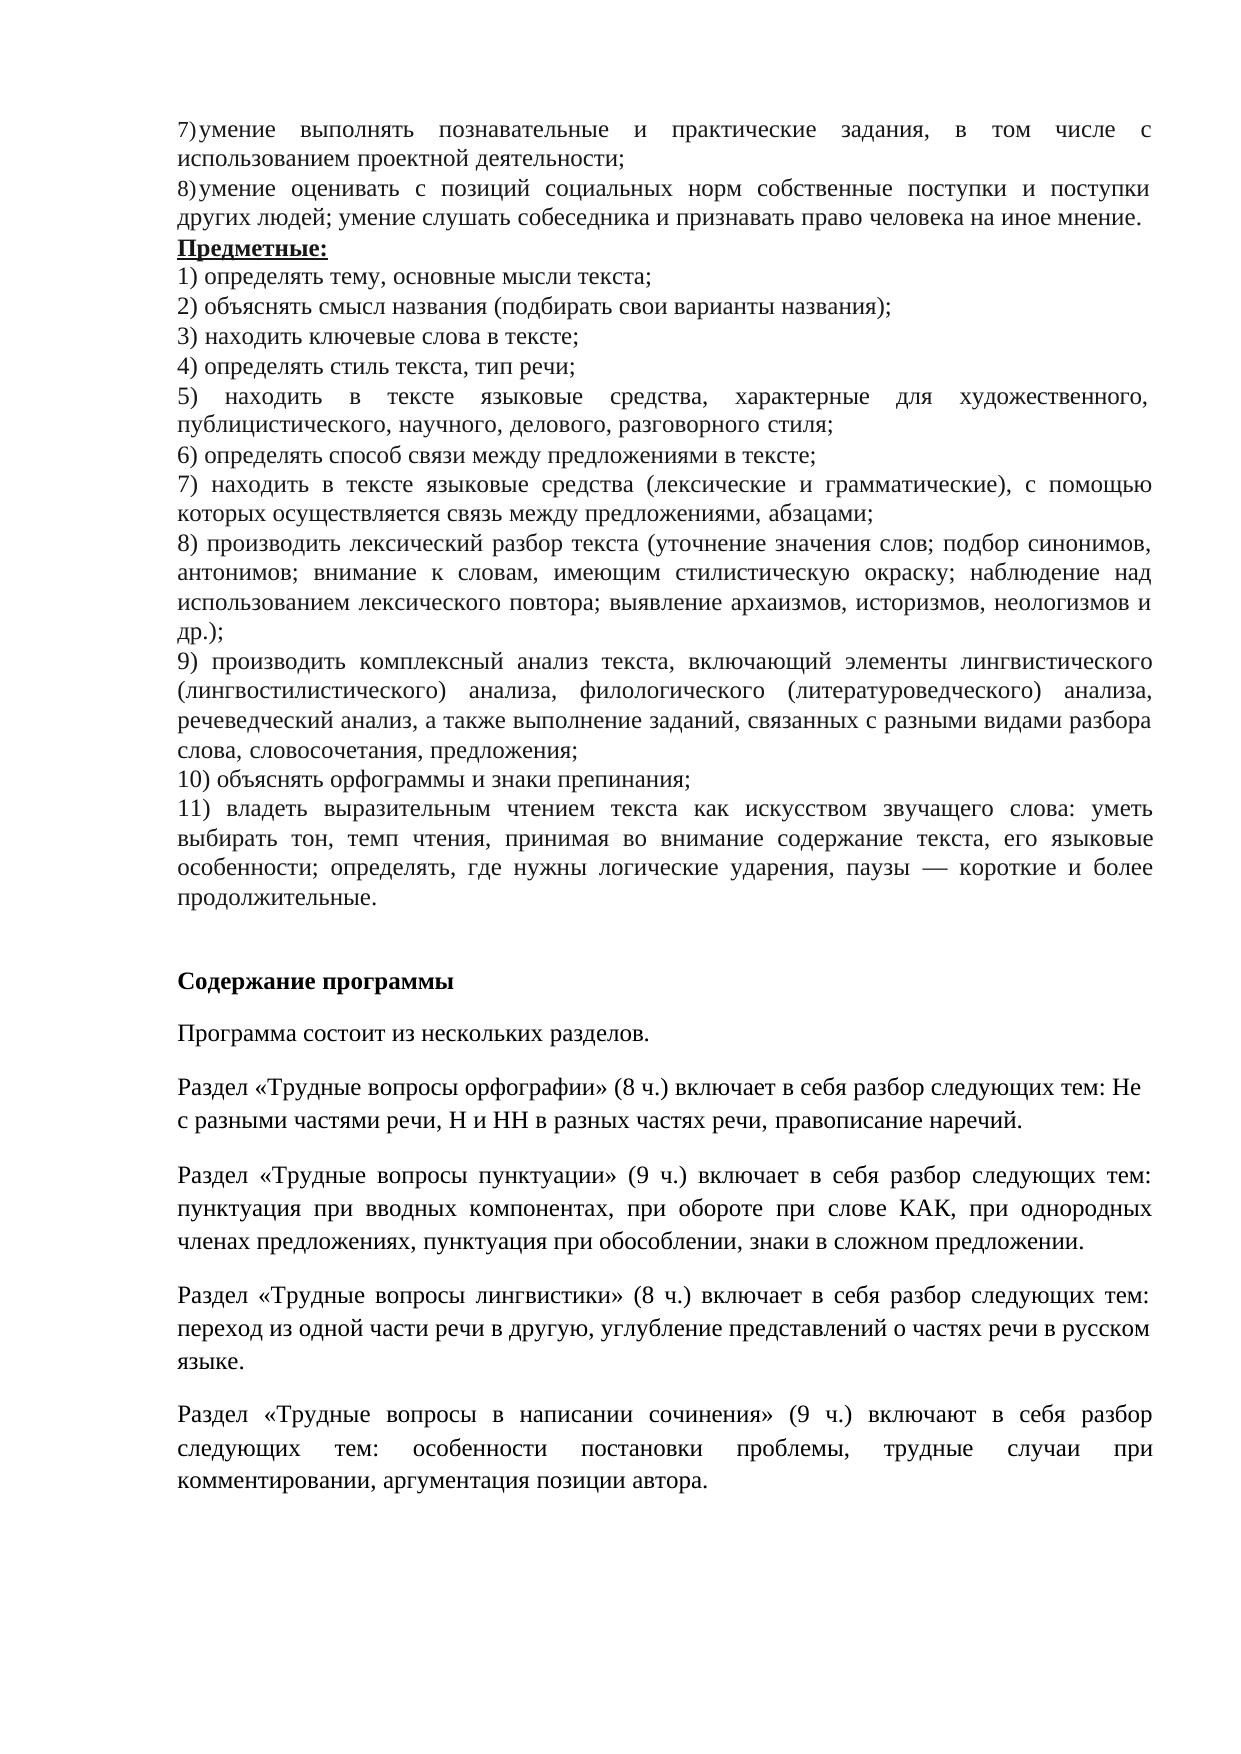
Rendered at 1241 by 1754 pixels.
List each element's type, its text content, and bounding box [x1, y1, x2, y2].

list умение выполнять познавательные и практические задания, в том числе с использованием проектной деятельности; [177, 114, 1152, 172]
subtitle Предметные: [177, 233, 1238, 262]
text Раздел «Трудные вопросы пунктуации» (9 ч.) включает в себя разбор следующих тем: пунктуация при вводных компонентах, при обороте при слове КАК, при однородных членах предложениях, пунктуация при обособлении, знаки в сложном предложении. [177, 1160, 1153, 1254]
text Программа состоит из нескольких разделов. [177, 1018, 1238, 1047]
list определять стиль текста, тип речи; [177, 351, 1238, 379]
list определять тему, основные мысли текста; [177, 262, 1238, 290]
list умение оценивать с позиций социальных норм собственные поступки и поступки других людей; умение слушать собеседника и признавать право человека на иное мнение. [177, 173, 1150, 231]
text Раздел «Трудные вопросы орфографии» (8 ч.) включает в себя разбор следующих тем: Не с разными частями речи, Н и НН в разных частях речи, правописание наречий. [177, 1072, 1142, 1134]
list находить ключевые слова в тексте; [177, 321, 1238, 350]
list объяснять орфограммы и знаки препинания; [177, 764, 1238, 793]
subtitle Содержание программы [177, 966, 1238, 994]
list объяснять смысл названия (подбирать свои варианты названия); [177, 291, 1238, 320]
list производить комплексный анализ текста, включающий элементы лингвистического (лингвостилистического) анализа, филологического (литературоведческого) анализа, речеведческий анализ, а также выполнение заданий, связанных с разными видами разбора слова, словосочетания, предложения; [177, 646, 1153, 763]
list находить в тексте языковые средства (лексические и грамматические), с помощью которых осуществляется связь между предложениями, абзацами; [177, 469, 1152, 527]
list производить лексический разбор текста (уточнение значения слов; подбор синонимов, антонимов; внимание к словам, имеющим стилистическую окраску; наблюдение над использованием лексического повтора; выявление архаизмов, историзмов, неологизмов и др.); [177, 528, 1152, 645]
list определять способ связи между предложениями в тексте; [177, 440, 1238, 468]
list находить в тексте языковые средства, характерные для художественного, публицистического, научного, делового, разговорного стиля; [177, 381, 1149, 438]
text Раздел «Трудные вопросы лингвистики» (8 ч.) включает в себя разбор следующих тем: переход из одной части речи в другую, углубление представлений о частях речи в русском языке. [177, 1280, 1151, 1374]
list владеть выразительным чтением текста как искусством звучащего слова: уметь выбирать тон, темп чтения, принимая во внимание содержание текста, его языковые особенности; определять, где нужны логические ударения, паузы — короткие и более продолжительные. [177, 793, 1153, 911]
text Раздел «Трудные вопросы в написании сочинения» (9 ч.) включают в себя разбор следующих тем: особенности постановки проблемы, трудные случаи при комментировании, аргументация позиции автора. [177, 1399, 1153, 1494]
